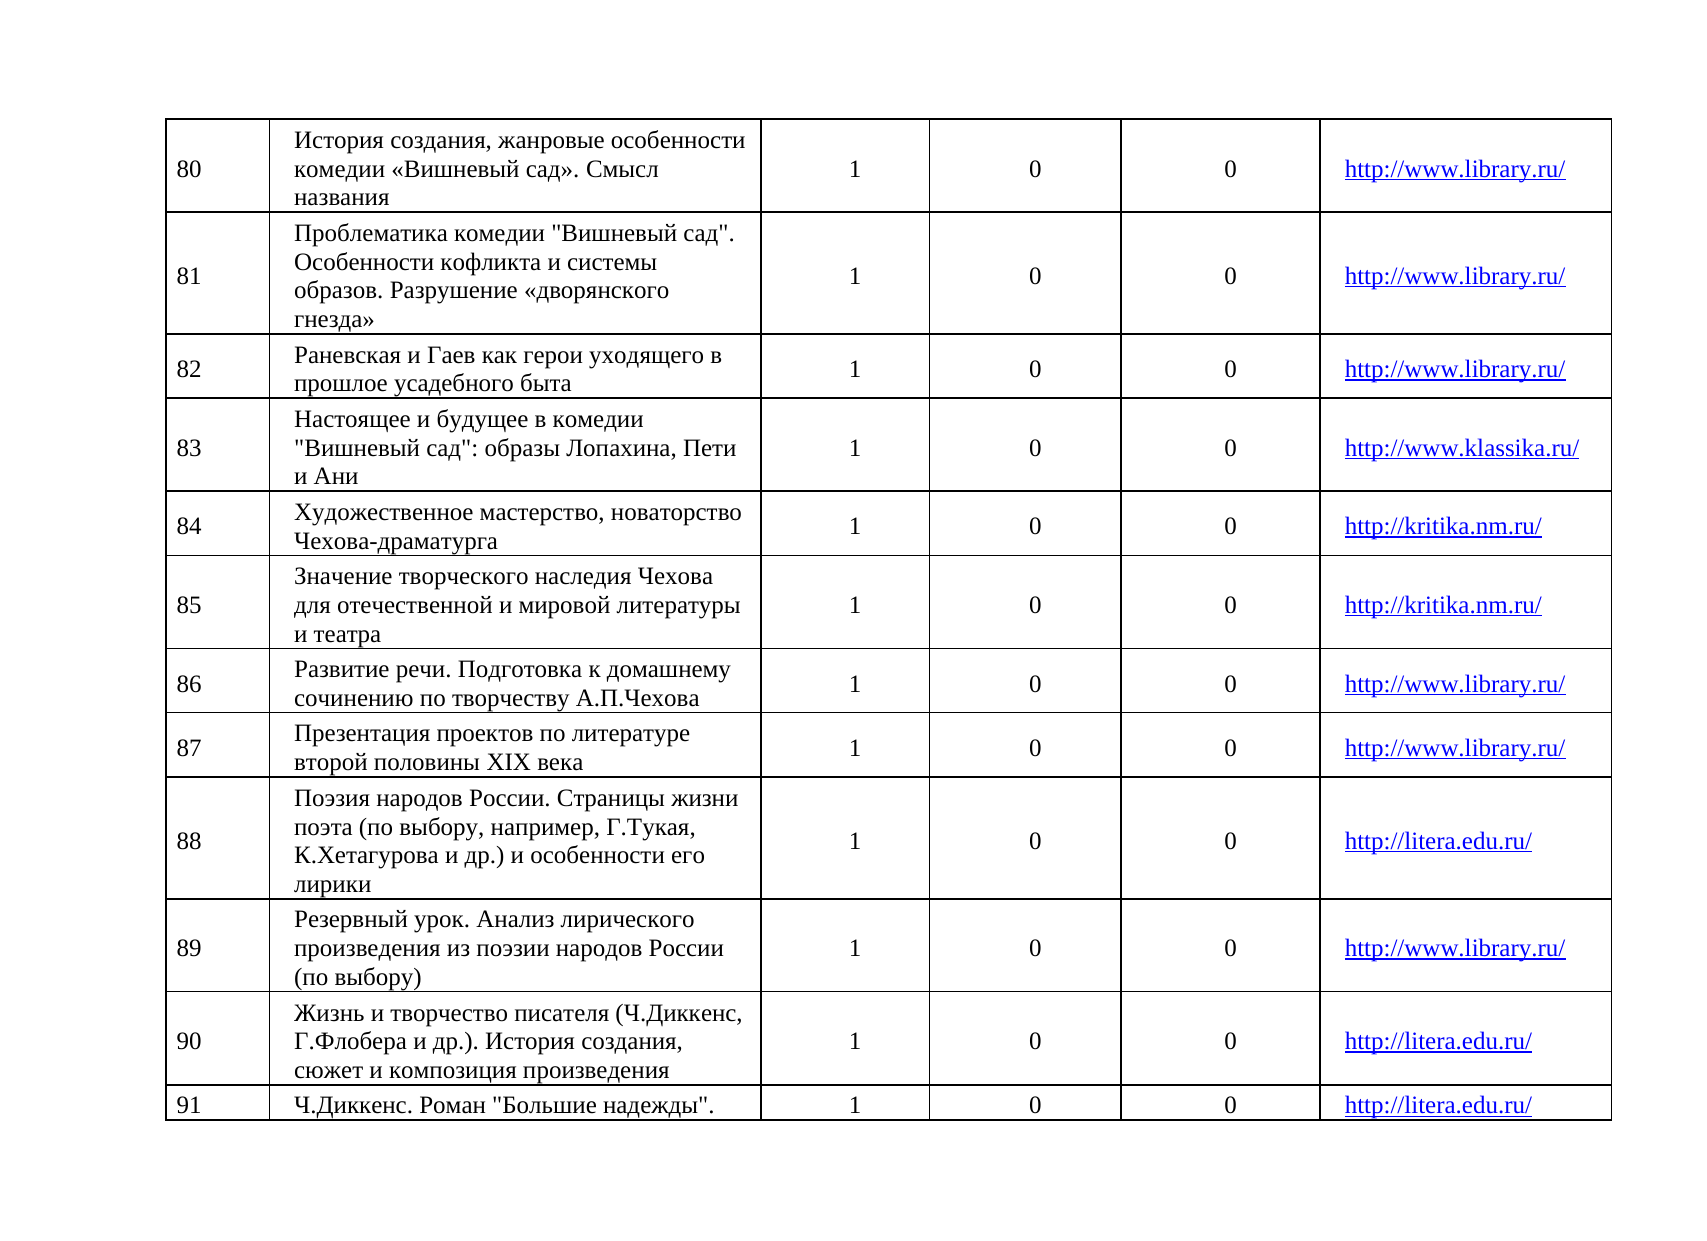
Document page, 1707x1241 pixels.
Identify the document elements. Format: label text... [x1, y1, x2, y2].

table_cell 0 [930, 556, 1120, 647]
table_cell Настоящее и будущее в комедии "Вишневый сад": образы Лопахина, Пети и Ани [270, 399, 760, 490]
table_cell 0 [930, 992, 1120, 1084]
table_cell Проблематика комедии "Вишневый сад". Особенности кофликта и системы образов. Разрушение «дворянского гнезда» [270, 213, 760, 333]
table_cell 87 [167, 713, 269, 776]
table_cell http://litera.edu.ru/ [1321, 778, 1611, 898]
table_cell 0 [1122, 492, 1319, 554]
table_cell 0 [930, 399, 1120, 490]
table_cell 0 [930, 492, 1120, 554]
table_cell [1321, 1086, 1611, 1119]
table_cell 81 [167, 213, 269, 333]
table_cell 0 [1122, 778, 1319, 898]
table_cell 0 [1122, 399, 1319, 490]
table_cell 1 [762, 120, 929, 211]
table_cell 0 [1122, 556, 1319, 647]
table_cell Значение творческого наследия Чехова для отечественной и мировой литературы и театра [270, 556, 760, 647]
table_cell 0 [1122, 713, 1319, 776]
table_cell 1 [762, 992, 929, 1084]
table_cell 0 [930, 713, 1120, 776]
table_cell 91 [167, 1086, 269, 1119]
table_cell 0 [930, 778, 1120, 898]
table_cell 0 [930, 120, 1120, 211]
table_cell Художественное мастерство, новаторство Чехова-драматурга [270, 492, 760, 554]
table_cell http://www.library.ru/ [1321, 213, 1611, 333]
table_cell Раневская и Гаев как герои уходящего в прошлое усадебного быта [270, 335, 760, 397]
table_cell 1 [762, 492, 929, 554]
table_cell http://kritika.nm.ru/ [1321, 492, 1611, 554]
table_cell 80 [167, 120, 269, 211]
table_cell 0 [1122, 900, 1319, 991]
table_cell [1321, 120, 1611, 211]
table_cell 1 [762, 556, 929, 647]
table_cell http://www.library.ru/ [1321, 900, 1611, 991]
table_cell http://kritika.nm.ru/ [1321, 556, 1611, 647]
table_cell http://www.library.ru/ [1321, 649, 1611, 712]
table_cell 0 [1122, 649, 1319, 712]
table_cell http://litera.edu.ru/ [1321, 992, 1611, 1084]
table_cell 82 [167, 335, 269, 397]
table_cell 1 [762, 335, 929, 397]
table_cell 0 [930, 1086, 1120, 1119]
table_cell 0 [1122, 335, 1319, 397]
table_cell 0 [1122, 992, 1319, 1084]
table_cell 90 [167, 992, 269, 1084]
table_cell 0 [1122, 120, 1319, 211]
table_cell 0 [1122, 213, 1319, 333]
table_cell 83 [167, 399, 269, 490]
table_cell 1 [762, 1086, 929, 1119]
table_cell http://www.klassika.ru/ [1321, 399, 1611, 490]
table_cell 0 [930, 649, 1120, 712]
table_cell Презентация проектов по литературе второй половины XIX века [270, 713, 760, 776]
table_cell Резервный урок. Анализ лирического произведения из поэзии народов России (по выбору) [270, 900, 760, 991]
table_cell Развитие речи. Подготовка к домашнему сочинению по творчеству А.П.Чехова [270, 649, 760, 712]
table_cell 0 [930, 213, 1120, 333]
table_cell Поэзия народов России. Страницы жизни поэта (по выбору, например, Г.Тукая, К.Хетагурова и др.) и особенности его лирики [270, 778, 760, 898]
table_cell 84 [167, 492, 269, 554]
table_cell 1 [762, 778, 929, 898]
table_cell 1 [762, 213, 929, 333]
table_cell http://www.library.ru/ [1321, 713, 1611, 776]
table_cell 85 [167, 556, 269, 647]
table_cell Жизнь и творчество писателя (Ч.Диккенс, Г.Флобера и др.). История создания, сюжет и композиция произведения [270, 992, 760, 1084]
table_cell 1 [762, 713, 929, 776]
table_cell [270, 1086, 760, 1119]
table_cell История создания, жанровые особенности комедии «Вишневый сад». Смысл названия [270, 120, 760, 211]
table_cell 1 [762, 900, 929, 991]
table_cell 0 [930, 900, 1120, 991]
table_cell 86 [167, 649, 269, 712]
table_cell 88 [167, 778, 269, 898]
table_cell 0 [930, 335, 1120, 397]
table_cell 1 [762, 399, 929, 490]
table_cell http://www.library.ru/ [1321, 335, 1611, 397]
table_cell 1 [762, 649, 929, 712]
table_cell 89 [167, 900, 269, 991]
table_cell 0 [1122, 1086, 1319, 1119]
